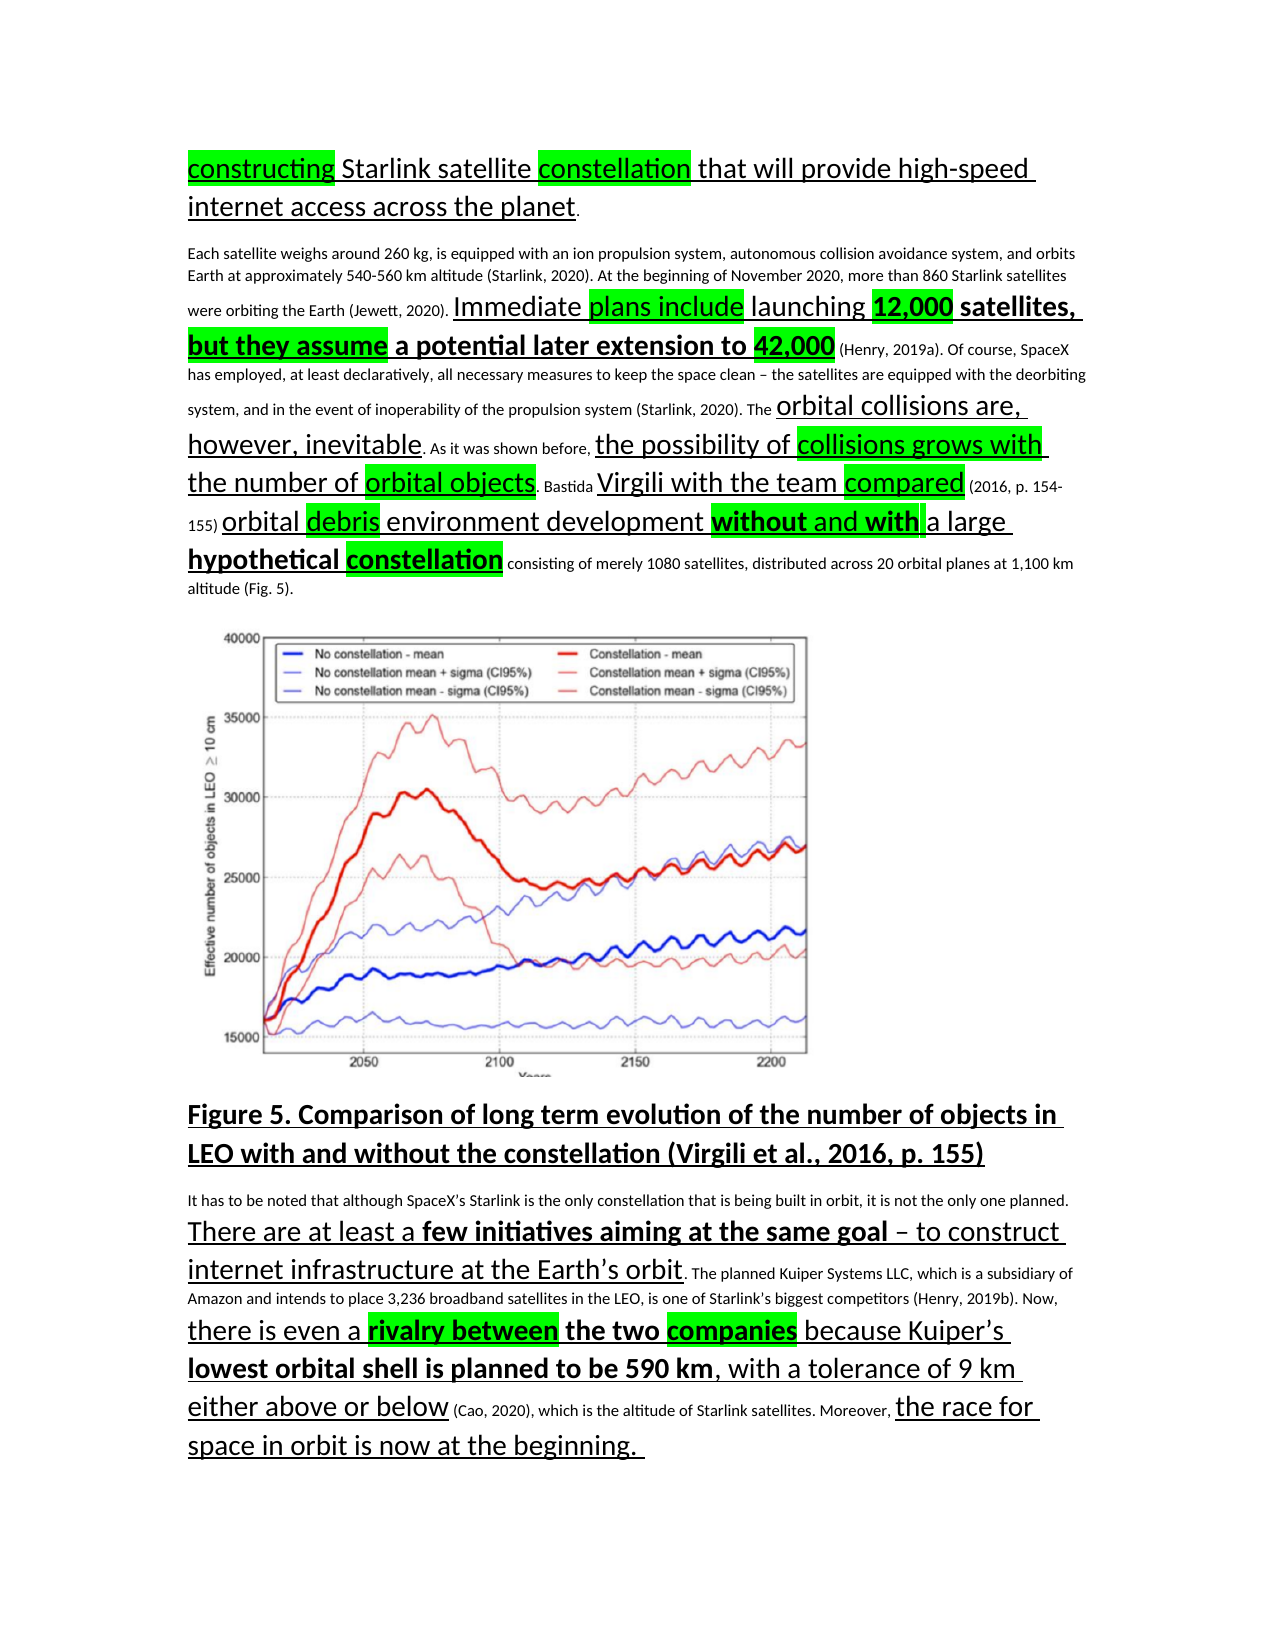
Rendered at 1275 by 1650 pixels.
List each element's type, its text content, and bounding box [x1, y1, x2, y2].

text Each satellite weighs around 260 kg, is equipped with an ion propulsion system, autonomous collision avoidance system, and orbits Earth at approximately 540-560 km altitude (Starlink, 2020). At the beginning of November 2020, more than 860 Starlink satellites were orbiting the Earth (Jewett, 2020). Immediate plans include launching 12,000 satellites, but they assume a potential later extension to 42,000 (Henry, 2019a). Of course, SpaceX has employed, at least declaratively, all necessary measures to keep the space clean – the satellites are equipped with the deorbiting system, and in the event of inoperability of the propulsion system (Starlink, 2020). The orbital collisions are, however, inevitable. As it was shown before, the possibility of collisions grows with the number of orbital objects. Bastida Virgili with the team compared (2016, p. 154-155) orbital debris environment development without and with a large hypothetical constellation consisting of merely 1080 satellites, distributed across 20 orbital planes at 1,100 km altitude (Fig. 5). [187, 243, 1087, 598]
picture [187, 616, 823, 1077]
text It has to be noted that although SpaceX’s Starlink is the only constellation that is being built in orbit, it is not the only one planned. There are at least a few initiatives aiming at the same goal – to construct internet infrastructure at the Earth’s orbit. The planned Kuiper Systems LLC, which is a subsidiary of Amazon and intends to place 3,236 broadband satellites in the LEO, is one of Starlink’s biggest competitors (Henry, 2019b). Now, there is even a rivalry between the two companies because Kuiper’s lowest orbital shell is planned to be 590 km, with a tolerance of 9 km either above or below (Cao, 2020), which is the altitude of Starlink satellites. Moreover, the race for space in orbit is now at the beginning. [187, 1190, 1087, 1463]
text Figure 5. Comparison of long term evolution of the number of objects in LEO with and without the constellation (Virgili et al., 2016, p. 155) [187, 1096, 1087, 1170]
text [187, 150, 1087, 224]
